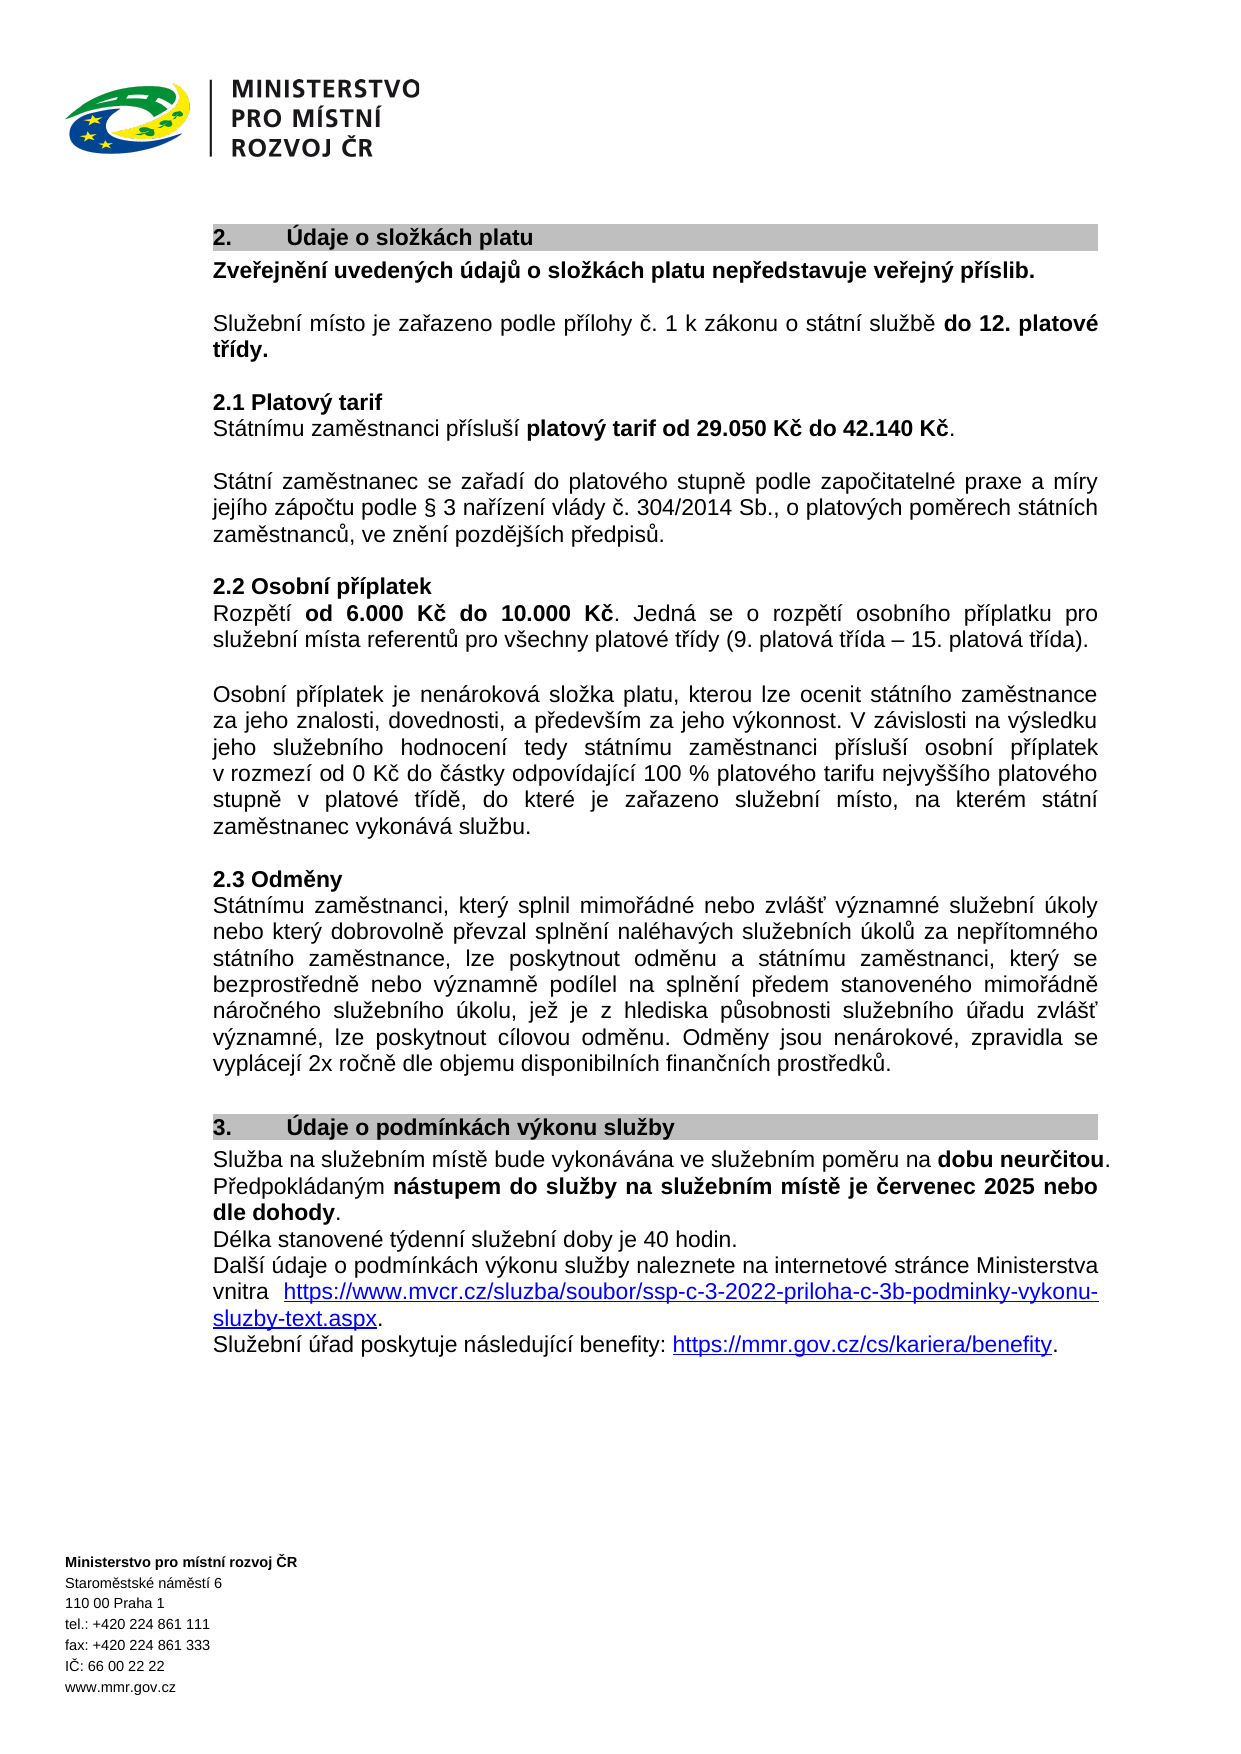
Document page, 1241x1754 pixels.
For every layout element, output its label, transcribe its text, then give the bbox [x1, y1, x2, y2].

picture [65, 79, 420, 157]
text Předpokládaným nástupem do služby na služebním místě je červenec 2025 nebo dle dohody. [213, 1173, 1098, 1226]
text Zveřejnění uvedených údajů o složkách platu nepředstavuje veřejný příslib. [213, 257, 1098, 283]
subtitle 3. Údaje o podmínkách výkonu služby [213, 1114, 1098, 1140]
subtitle 2. Údaje o složkách platu [213, 224, 1098, 251]
text Další údaje o podmínkách výkonu služby naleznete na internetové stránce Ministerstva vnitra https://www.mvcr.cz/sluzba/soubor/ssp-c-3-2022-priloha-c-3b-podminky-vykonu-sluzby-text.aspx. [213, 1252, 1098, 1331]
text Služební úřad poskytuje následující benefity: https://mmr.gov.cz/cs/kariera/benefity. [213, 1331, 1098, 1357]
text 2.1 Platový tarif [213, 389, 1098, 415]
text Státnímu zaměstnanci, který splnil mimořádné nebo zvlášť významné služební úkoly nebo který dobrovolně převzal splnění naléhavých služebních úkolů za nepřítomného státního zaměstnance, lze poskytnout odměnu a státnímu zaměstnanci, který se bezprostředně nebo významně podílel na splnění předem stanoveného mimořádně náročného služebního úkolu, jež je z hlediska působnosti služebního úřadu zvlášť významné, lze poskytnout cílovou odměnu. Odměny jsou nenárokové, zpravidla se vyplácejí 2x ročně dle objemu disponibilních finančních prostředků. [213, 892, 1098, 1076]
text 2.2 Osobní příplatek [213, 573, 1098, 599]
text Délka stanovené týdenní služební doby je 40 hodin. [213, 1226, 1098, 1252]
text Služba na služebním místě bude vykonávána ve služebním poměru na dobu neurčitou. [213, 1146, 1113, 1173]
text Osobní příplatek je nenároková složka platu, kterou lze ocenit státního zaměstnance za jeho znalosti, dovednosti, a především za jeho výkonnost. V závislosti na výsledku jeho služebního hodnocení tedy státnímu zaměstnanci přísluší osobní příplatek v rozmezí od 0 Kč do částky odpovídající 100 % platového tarifu nejvyššího platového stupně v platové třídě, do které je zařazeno služební místo, na kterém státní zaměstnanec vykonává službu. [213, 681, 1098, 839]
text Státnímu zaměstnanci přísluší platový tarif od 29.050 Kč do 42.140 Kč. [213, 415, 1098, 441]
text Služební místo je zařazeno podle přílohy č. 1 k zákonu o státní službě do 12. platové třídy. [213, 310, 1098, 362]
text Státní zaměstnanec se zařadí do platového stupně podle započitatelné praxe a míry jejího zápočtu podle § 3 nařízení vlády č. 304/2014 Sb., o platových poměrech státních zaměstnanců, ve znění pozdějších předpisů. [213, 468, 1098, 547]
text Rozpětí od 6.000 Kč do 10.000 Kč. Jedná se o rozpětí osobního příplatku pro služební místa referentů pro všechny platové třídy (9. platová třída – 15. platová třída). [213, 599, 1098, 652]
text 2.3 Odměny [213, 866, 1098, 892]
